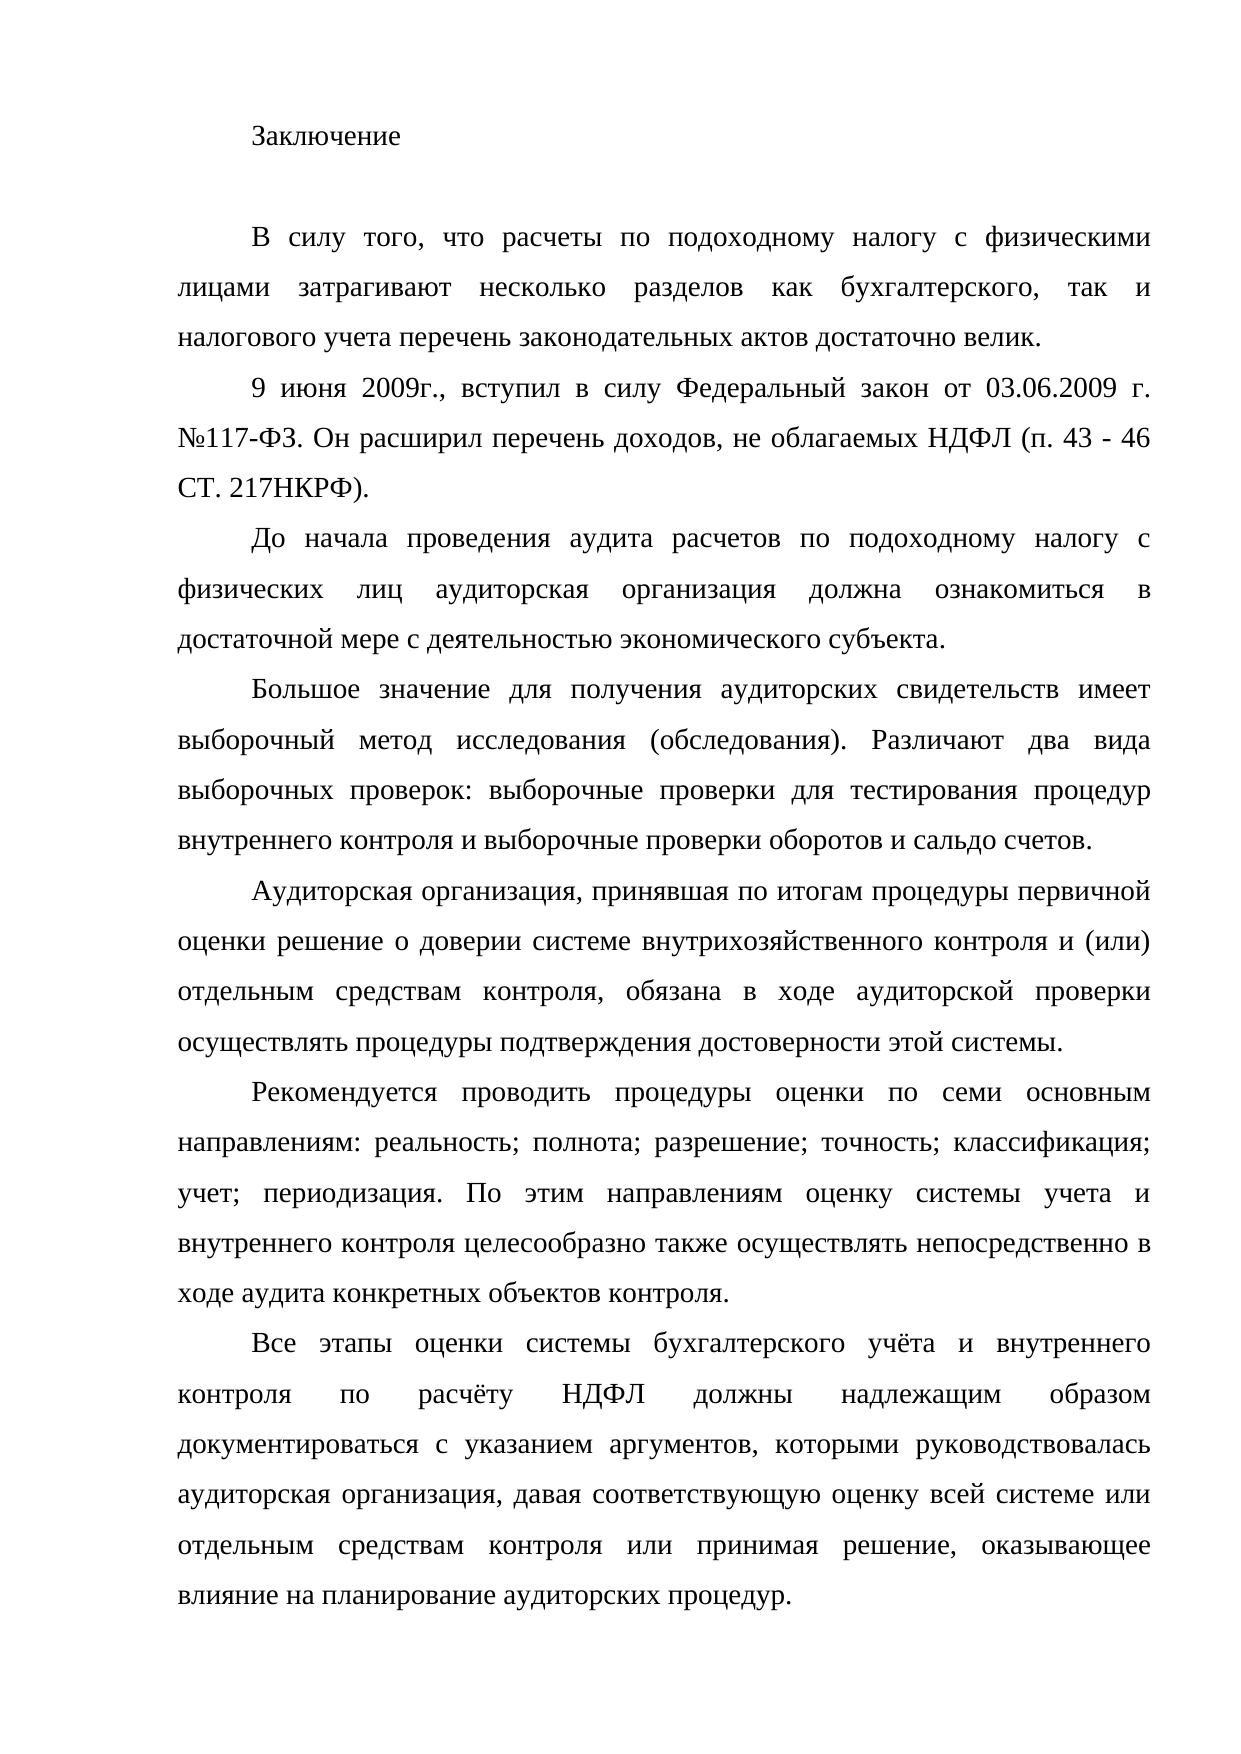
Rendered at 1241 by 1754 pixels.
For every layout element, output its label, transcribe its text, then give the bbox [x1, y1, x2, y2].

text Все этапы оценки системы бухгалтерского учёта и внутреннего контроля по расчёту НДФЛ должны надлежащим образом документироваться с указанием аргументов, которыми руководствовалась аудиторская организация, давая соответствующую оценку всей системе или отдельным средствам контроля или принимая решение, оказывающее влияние на планирование аудиторских процедур. [177, 1326, 1152, 1611]
text 9 июня 2009г., вступил в силу Федеральный закон от 03.06.2009 г. №117-ФЗ. Он расширил перечень доходов, не облагаемых НДФЛ (п. 43 - 46 СТ. 217НКРФ). [177, 370, 1152, 504]
text В силу того, что расчеты по подоходному налогу с физическими лицами затрагивают несколько разделов как бухгалтерского, так и налогового учета перечень законодательных актов достаточно велик. [177, 219, 1152, 353]
text Рекомендуется проводить процедуры оценки по семи основным направлениям: реальность; полнота; разрешение; точность; классификация; учет; периодизация. По этим направлениям оценку системы учета и внутреннего контроля целесообразно также осуществлять непосредственно в ходе аудита конкретных объектов контроля. [177, 1074, 1152, 1309]
text Заключение [177, 118, 1152, 152]
text До начала проведения аудита расчетов по подоходному налогу с физических лиц аудиторская организация должна ознакомиться в достаточной мере с деятельностью экономического субъекта. [177, 521, 1152, 655]
text Аудиторская организация, принявшая по итогам процедуры первичной оценки решение о доверии системе внутрихозяйственного контроля и (или) отдельным средствам контроля, обязана в ходе аудиторской проверки осуществлять процедуры подтверждения достоверности этой системы. [177, 873, 1152, 1057]
text Большое значение для получения аудиторских свидетельств имеет выборочный метод исследования (обследования). Различают два вида выборочных проверок: выборочные проверки для тестирования процедур внутреннего контроля и выборочные проверки оборотов и сальдо счетов. [177, 672, 1152, 856]
